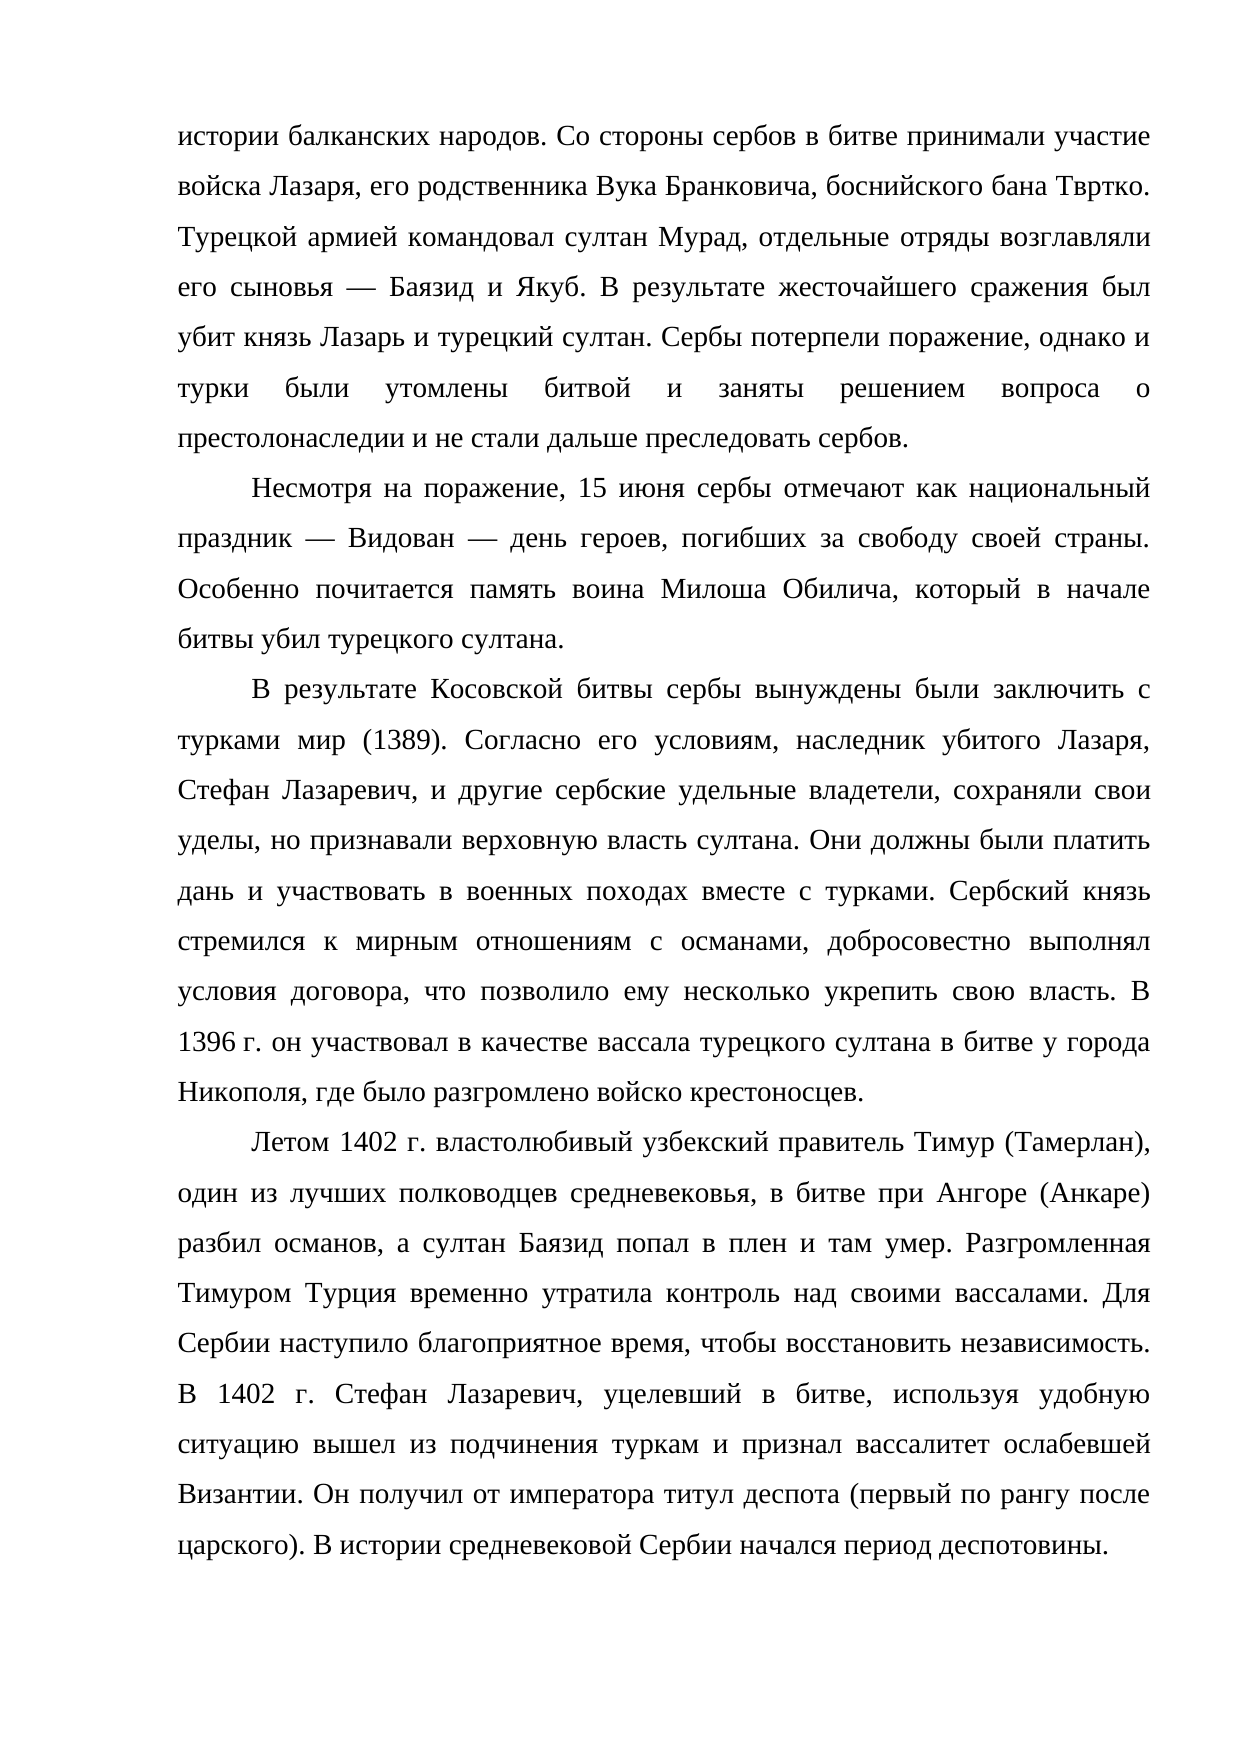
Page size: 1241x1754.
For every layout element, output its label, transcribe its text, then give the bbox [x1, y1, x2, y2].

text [177, 118, 1152, 453]
text В результате Косовской битвы сербы вынуждены были заключить с турками мир (1389). Согласно его условиям, наследник убитого Лазаря, Стефан Лазаревич, и другие сербские удельные владетели, сохраняли свои уделы, но признавали верховную власть султана. Они должны были платить дань и участвовать в военных походах вместе с турками. Сербский князь стремился к мирным отношениям с османами, добросовестно выполнял условия договора, что позволило ему несколько укрепить свою власть. В . он участвовал в качестве вассала турецкого султана в битве у города Никополя, где было разгромлено войско крестоносцев. [177, 672, 1152, 1108]
text Летом . властолюбивый узбекский правитель Тимур (Тамерлан), один из лучших полководцев средневековья, в битве при Ангоре (Анкаре) разбил османов, а султан Баязид попал в плен и там умер. Разгромленная Тимуром Турция временно утратила контроль над своими вассалами. Для Сербии наступило благоприятное время, чтобы восстановить независимость. В . Стефан Лазаревич, уцелевший в битве, используя удобную ситуацию вышел из подчинения туркам и признал вассалитет ослабевшей Византии. Он получил от императора титул деспота (первый по рангу после царского). В истории средневековой Сербии начался период деспотовины. [177, 1124, 1152, 1560]
text Несмотря на поражение, 15 июня сербы отмечают как национальный праздник — Видован — день героев, погибших за свободу своей страны. Особенно почитается память воина Милоша Обилича, который в начале битвы убил турецкого султана. [177, 470, 1152, 655]
